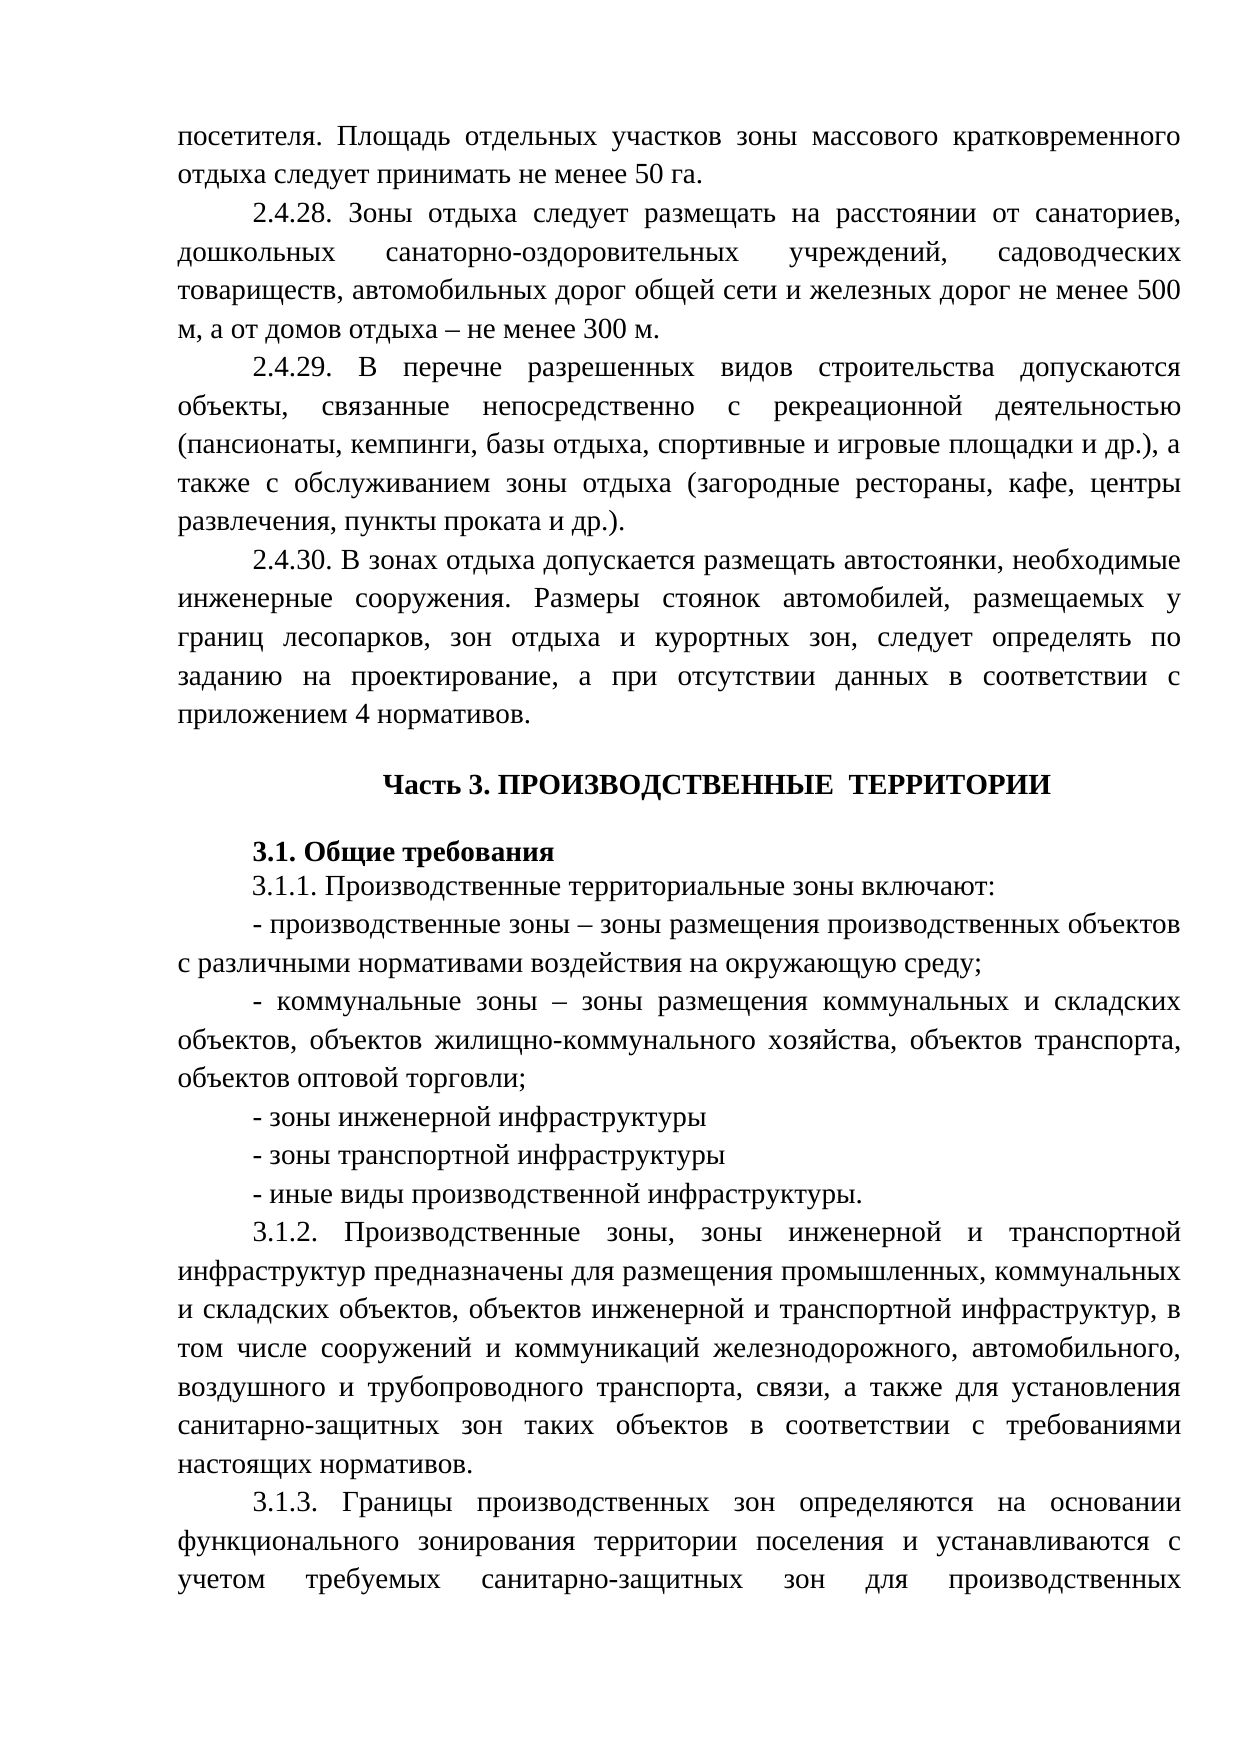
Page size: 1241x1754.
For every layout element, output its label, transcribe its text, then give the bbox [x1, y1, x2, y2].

text - зоны инженерной инфраструктуры [177, 1099, 1182, 1132]
text Часть 3. ПРОИЗВОДСТВЕННЫЕ ТЕРРИТОРИИ [177, 767, 1182, 801]
text - производственные зоны – зоны размещения производственных объектов с различными нормативами воздействия на окружающую среду; [177, 906, 1182, 978]
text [177, 118, 1182, 190]
text - коммунальные зоны – зоны размещения коммунальных и складских объектов, объектов жилищно-коммунального хозяйства, объектов транспорта, объектов оптовой торговли; [177, 983, 1182, 1094]
text 2.4.29. В перечне разрешенных видов строительства допускаются объекты, связанные непосредственно с рекреационной деятельностью (пансионаты, кемпинги, базы отдыха, спортивные и игровые площадки и др.), а также с обслуживанием зоны отдыха (загородные рестораны, кафе, центры развлечения, пункты проката и др.). [177, 349, 1182, 537]
text 2.4.28. Зоны отдыха следует размещать на расстоянии от санаториев, дошкольных санаторно-оздоровительных учреждений, садоводческих товариществ, автомобильных дорог общей сети и железных дорог не менее 500 м, а от домов отдыха – не менее 300 м. [177, 195, 1182, 344]
text 2.4.30. В зонах отдыха допускается размещать автостоянки, необходимые инженерные сооружения. Размеры стоянок автомобилей, размещаемых у границ лесопарков, зон отдыха и курортных зон, следует определять по заданию на проектирование, а при отсутствии данных в соответствии с приложением 4 нормативов. [177, 542, 1182, 730]
text - иные виды производственной инфраструктуры. [177, 1176, 1182, 1209]
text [177, 1484, 1182, 1595]
text - зоны транспортной инфраструктуры [177, 1137, 1182, 1171]
text 3.1. Общие требования [177, 834, 1182, 868]
text 3.1.2. Производственные зоны, зоны инженерной и транспортной инфраструктур предназначены для размещения промышленных, коммунальных и складских объектов, объектов инженерной и транспортной инфраструктур, в том числе сооружений и коммуникаций железнодорожного, автомобильного, воздушного и трубопроводного транспорта, связи, а также для установления санитарно-защитных зон таких объектов в соответствии с требованиями настоящих нормативов. [177, 1214, 1182, 1479]
text 3.1.1. Производственные территориальные зоны включают: [177, 868, 1182, 901]
